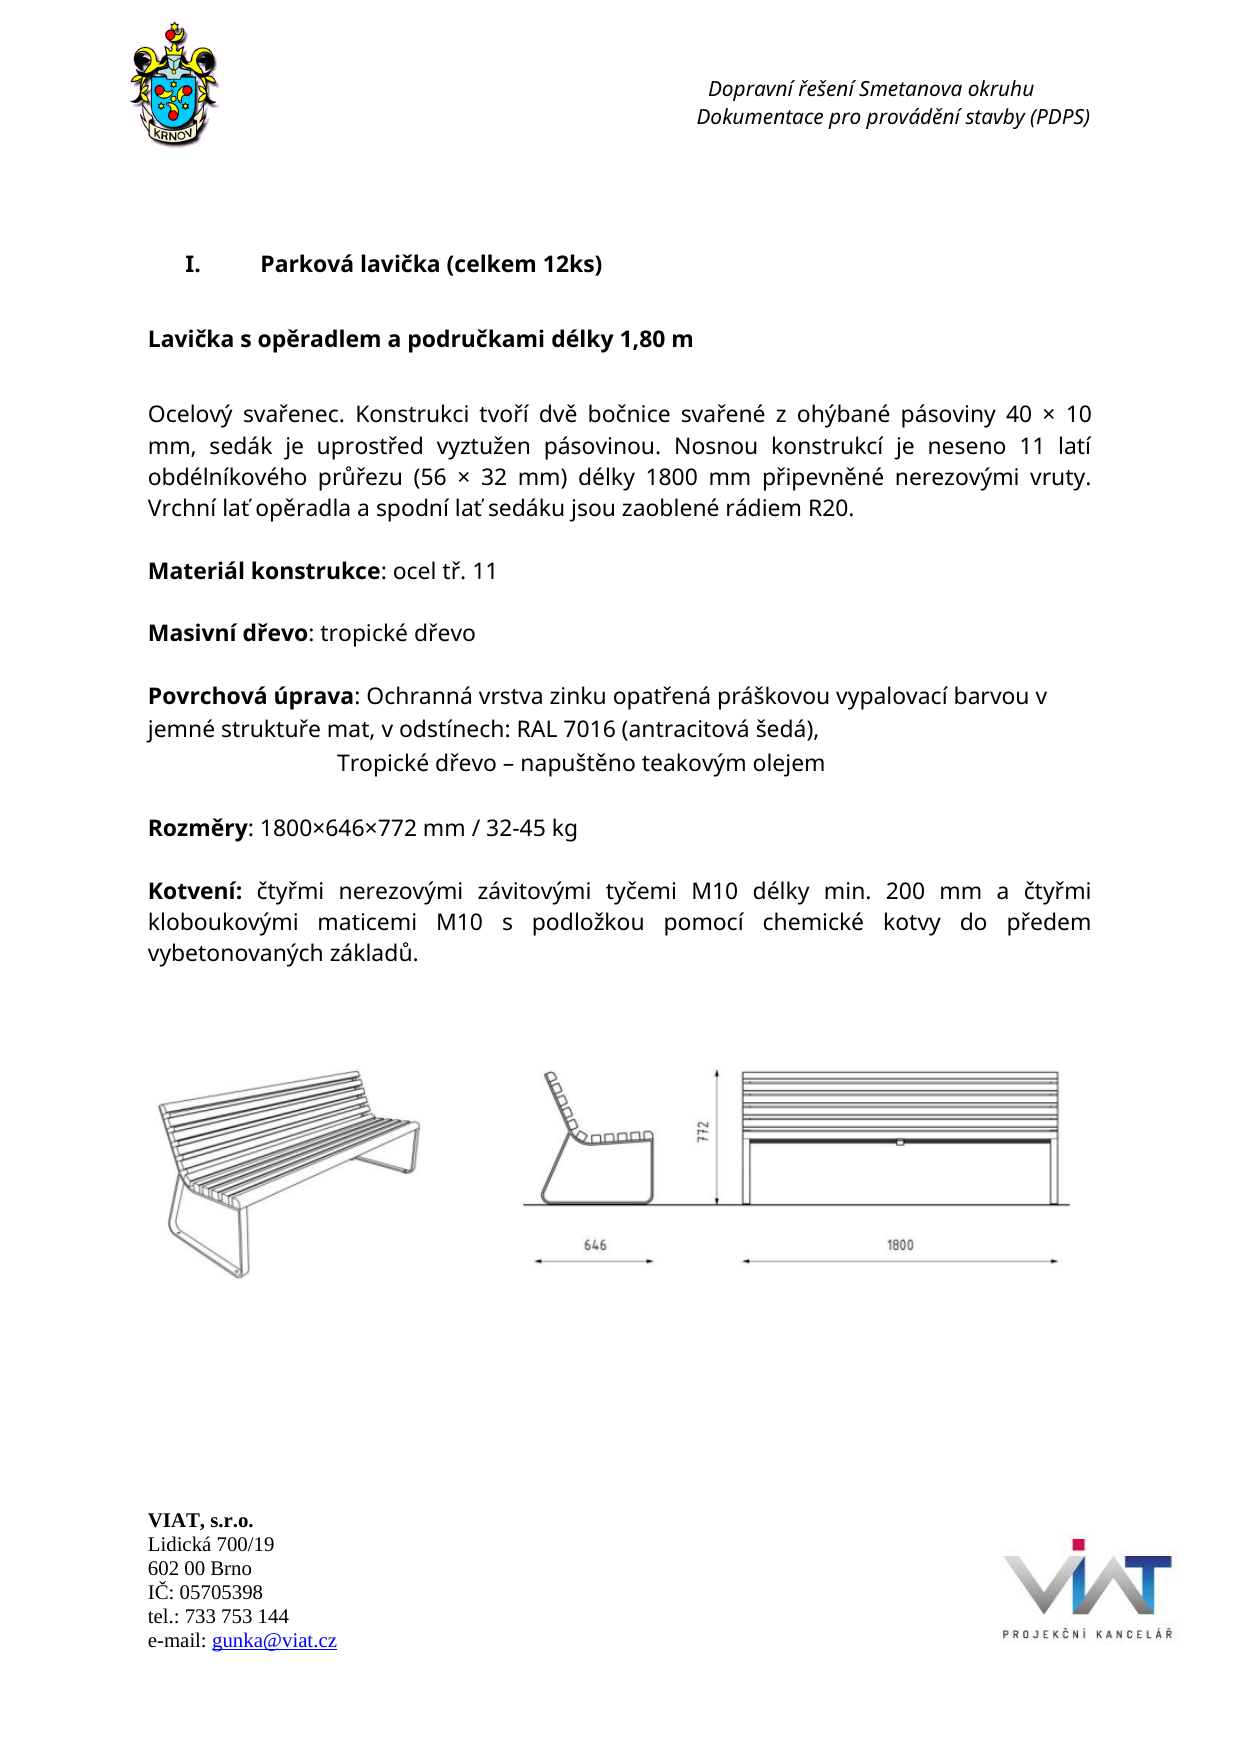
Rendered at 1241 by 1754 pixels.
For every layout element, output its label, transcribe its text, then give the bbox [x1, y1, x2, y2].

text Materiál konstrukce: ocel tř. 11 [148, 555, 1093, 586]
text Parková lavička (celkem 12ks) [185, 248, 1093, 280]
text Ocelový svařenec. Konstrukci tvoří dvě bočnice svařené z ohýbané pásoviny 40 × 10 mm, sedák je uprostřed vyztužen pásovinou. Nosnou konstrukcí je neseno 11 latí obdélníkového průřezu (56 × 32 mm) délky 1800 mm připevněné nerezovými vruty. Vrchní lať opěradla a spodní lať sedáku jsou zaoblené rádiem R20. [148, 398, 1093, 523]
picture [128, 20, 226, 151]
picture [147, 1062, 1092, 1316]
list Rozměry: 1800×646×772 mm / 32-45 kg [148, 812, 1093, 843]
text Povrchová úprava: Ochranná vrstva zinku opatřená práškovou vypalovací barvou v jemné struktuře mat, v odstínech: RAL 7016 (antracitová šedá), [148, 680, 1093, 745]
picture [995, 1533, 1181, 1645]
text Lavička s opěradlem a područkami délky 1,80 m [148, 323, 1093, 355]
text Tropické dřevo – napuštěno teakovým olejem [295, 747, 1093, 778]
text Masivní dřevo: tropické dřevo [148, 617, 1093, 648]
list Kotvení: čtyřmi nerezovými závitovými tyčemi M10 délky min. 200 mm a čtyřmi kloboukovými maticemi M10 s podložkou pomocí chemické kotvy do předem vybetonovaných základů. [148, 875, 1093, 968]
